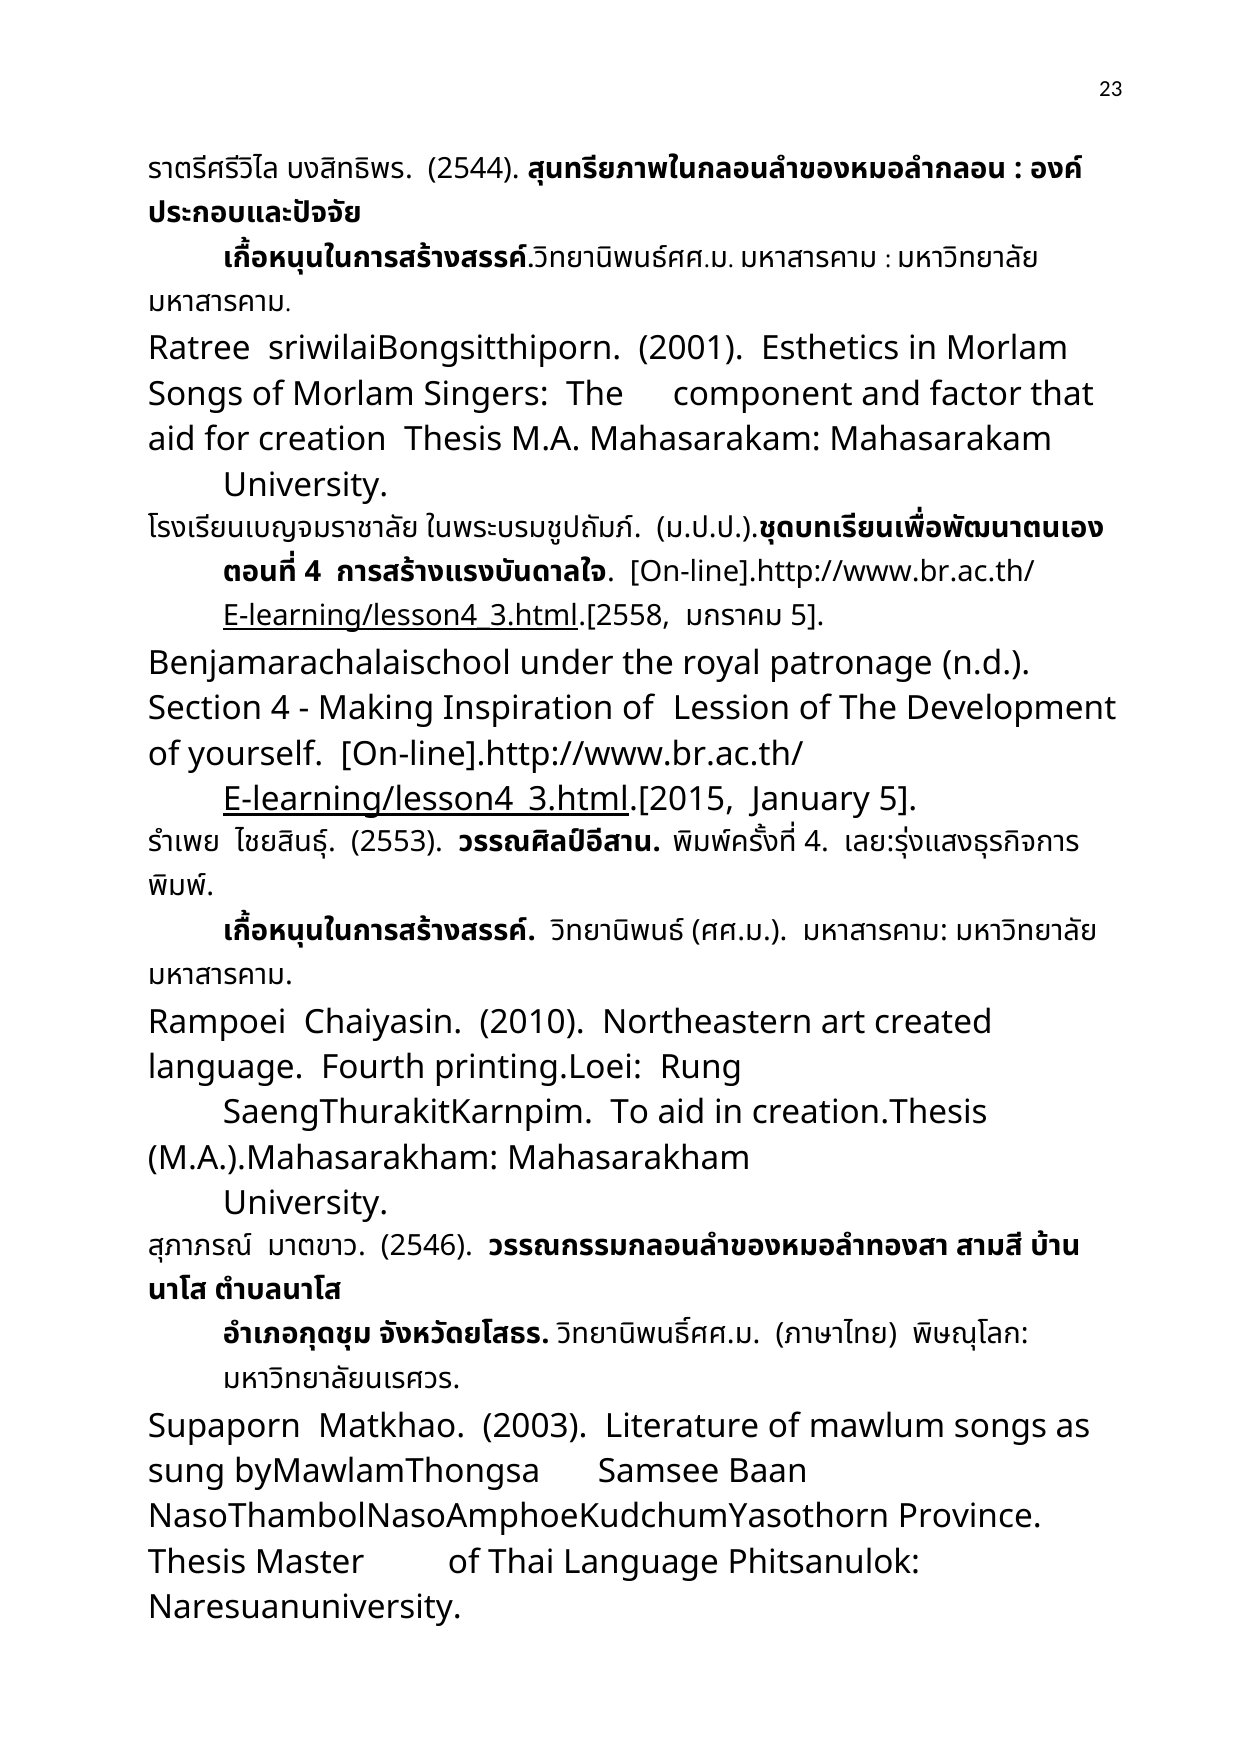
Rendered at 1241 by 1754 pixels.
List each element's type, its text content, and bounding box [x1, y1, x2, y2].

text เกื้อหนุนในการสร้างสรรค์.วิทยานิพนธ์ศศ.ม. มหาสารคาม : มหาวิทยาลัยมหาสารคาม. [148, 236, 1122, 324]
text E-learning/lesson4_3.html.[2015, January 5]. [148, 775, 1122, 820]
text ตอนที่ 4 การสร้างแรงบันดาลใจ. [On-line].http://www.br.ac.th/ [148, 550, 1122, 594]
text Rampoei Chaiyasin. (2010). Northeastern art created language. Fourth printing.Loei: Rung SaengThurakitKarnpim. To aid in creation.Thesis (M.A.).Mahasarakham: Mahasarakham [148, 997, 1122, 1179]
text รำเพย ไชยสินธุ์. (2553). วรรณศิลป์อีสาน. พิมพ์ครั้งที่ 4. เลย:รุ่งแสงธุรกิจการพิมพ์. [148, 820, 1122, 909]
text Ratree sriwilaiBongsitthiporn. (2001). Esthetics in Morlam Songs of Morlam Singers: The component and factor that aid for creation Thesis M.A. Mahasarakam: Mahasarakam University. [148, 324, 1122, 506]
text อำเภอกุดชุม จังหวัดยโสธร. วิทยานิพนธิ์ศศ.ม. (ภาษาไทย) พิษณุโลก: [148, 1313, 1122, 1357]
text เกื้อหนุนในการสร้างสรรค์. วิทยานิพนธ์ (ศศ.ม.). มหาสารคาม: มหาวิทยาลัยมหาสารคาม. [148, 909, 1122, 997]
text E-learning/lesson4_3.html.[2558, มกราคม 5]. [148, 594, 1122, 639]
text มหาวิทยาลัยนเรศวร. [148, 1357, 1122, 1401]
text สุภาภรณ์ มาตขาว. (2546). วรรณกรรมกลอนลำของหมอลำทองสา สามสี บ้านนาโส ตำบลนาโส [148, 1224, 1122, 1313]
text ราตรีศรีวิไล บงสิทธิพร. (2544). สุนทรียภาพในกลอนลำของหมอลำกลอน : องค์ประกอบและปัจจัย [148, 148, 1122, 236]
text Supaporn Matkhao. (2003). Literature of mawlum songs as sung byMawlamThongsa Samsee Baan NasoThambolNasoAmphoeKudchumYasothorn Province. Thesis Master of Thai Language Phitsanulok: Naresuanuniversity. [148, 1401, 1122, 1628]
text Benjamarachalaischool under the royal patronage (n.d.). Section 4 - Making Inspiration of Lession of The Development of yourself. [On-line].http://www.br.ac.th/ [148, 639, 1122, 775]
text University. [148, 1179, 1122, 1224]
text โรงเรียนเบญจมราชาลัย ในพระบรมชูปถัมภ์. (ม.ป.ป.).ชุดบทเรียนเพื่อพัฒนาตนเอง [148, 506, 1122, 550]
